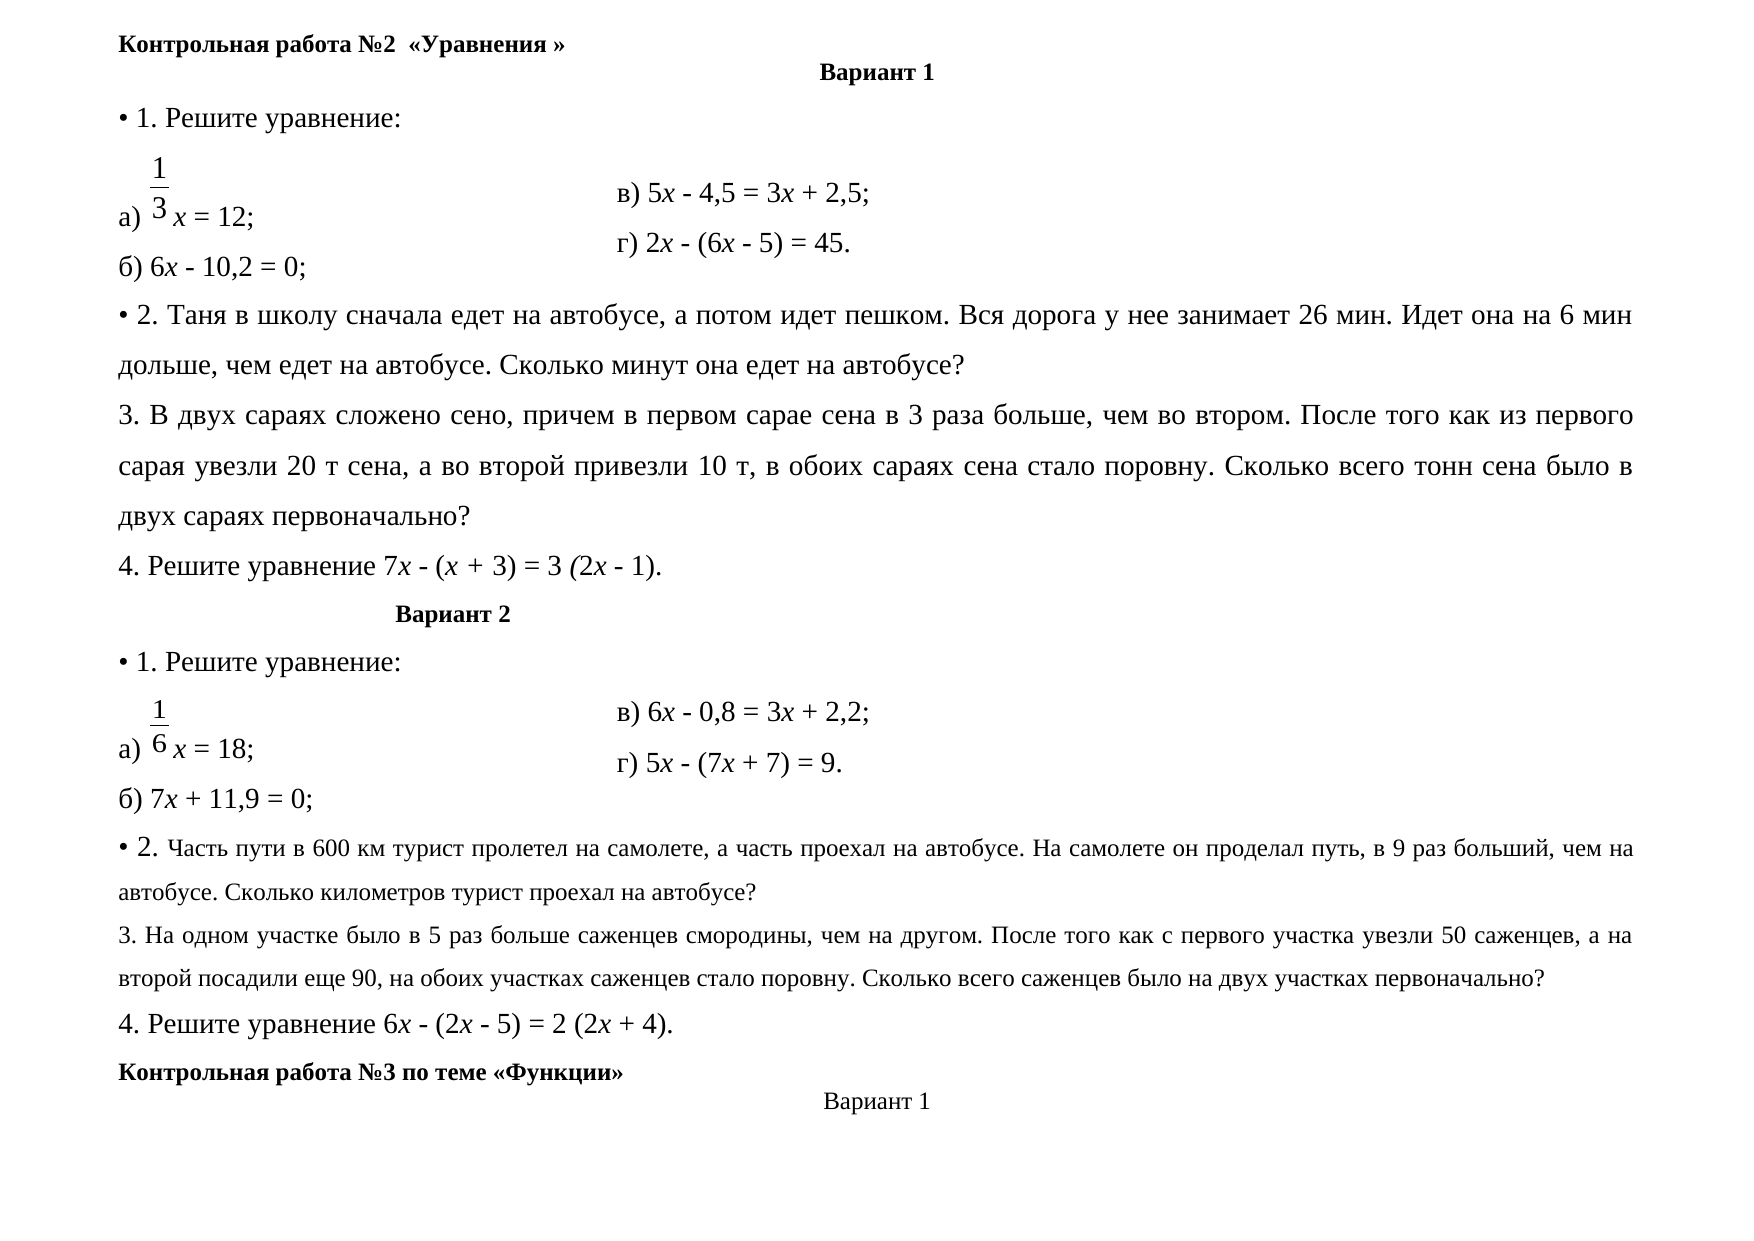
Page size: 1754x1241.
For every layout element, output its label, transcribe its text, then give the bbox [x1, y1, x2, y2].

text 3. На одном участке было в 5 раз больше саженцев смородины, чем на другом. После того как с первого участка увезли 50 саженцев, а на второй посадили еще 90, на обоих участках саженцев стало поровну. Сколько всего саженцев было на двух участках первоначально? [118, 920, 1636, 992]
table_header в) 6х - 0,8 = 3х + 2,2; г) 5х - (7х + 7) = 9. [605, 695, 1104, 829]
text Вариант 2 [118, 599, 1636, 627]
text Вариант 1 [118, 1086, 1636, 1114]
text Контрольная работа №2 «Уравнения » [118, 29, 1636, 57]
table_header в) 5x - 4,5 = 3x + 2,5; г) 2x - (6x - 5) = 45. [605, 151, 1104, 297]
text Вариант 1 [118, 57, 1636, 86]
text • 2. Таня в школу сначала едет на автобусе, а потом идет пешком. Вся дорога у нее занимает 26 мин. Идет она на 6 мин дольше, чем едет на автобусе. Сколько минут она едет на автобусе? [118, 297, 1636, 381]
text 4. Решите уравнение 7х - (х + 3) = 3 (2х - 1). [118, 548, 1636, 582]
text 4. Решите уравнение 6х - (2х - 5) = 2 (2х + 4). [118, 1007, 1636, 1040]
table_header а) x = 12; б) 6x - 10,2 = 0; [107, 151, 605, 297]
table_header а) х = 18; б) 7x + 11,9 = 0; [107, 695, 605, 829]
text • 1. Решите уравнение: [118, 101, 1636, 134]
text 3. В двух сараях сложено сено, причем в первом сарае сена в 3 раза больше, чем во втором. После того как из первого сарая увезли 20 т сена, а во второй привезли 10 т, в обоих сараях сена стало поровну. Сколько всего тонн сена было в двух сараях первоначально? [118, 397, 1636, 532]
text • 1. Решите уравнение: [118, 644, 1636, 678]
text • 2. Часть пути в турист пролетел на самолете, а часть проехал на автобусе. На самолете он проделал путь, в 9 раз больший, чем на автобусе. Сколько километров турист проехал на автобусе? [118, 829, 1636, 906]
text Контрольная работа №3 по теме «Функции» [118, 1057, 1636, 1086]
